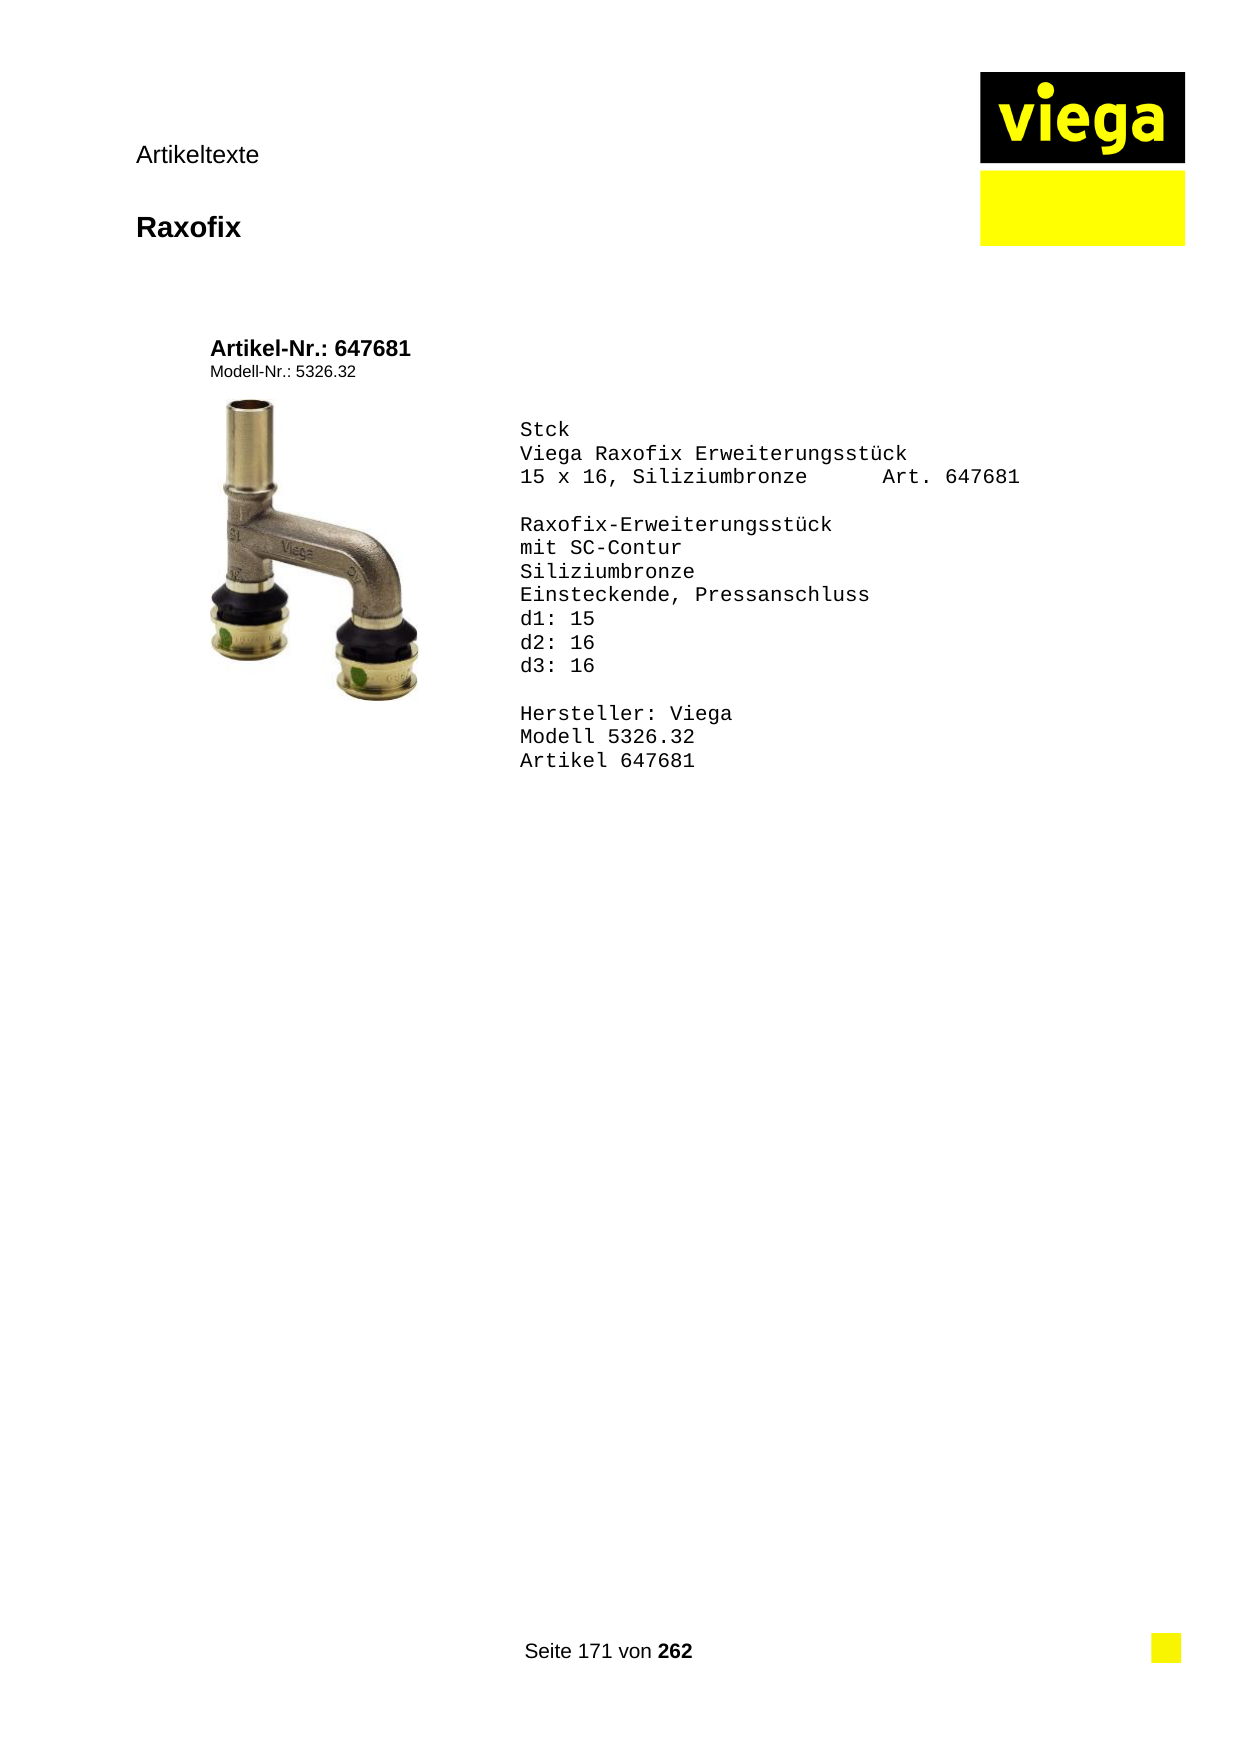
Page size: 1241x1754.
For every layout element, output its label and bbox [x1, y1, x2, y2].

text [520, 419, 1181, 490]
picture [980, 72, 1186, 246]
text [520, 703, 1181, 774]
picture [1151, 1633, 1182, 1663]
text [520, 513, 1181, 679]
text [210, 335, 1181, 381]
picture [210, 399, 419, 701]
